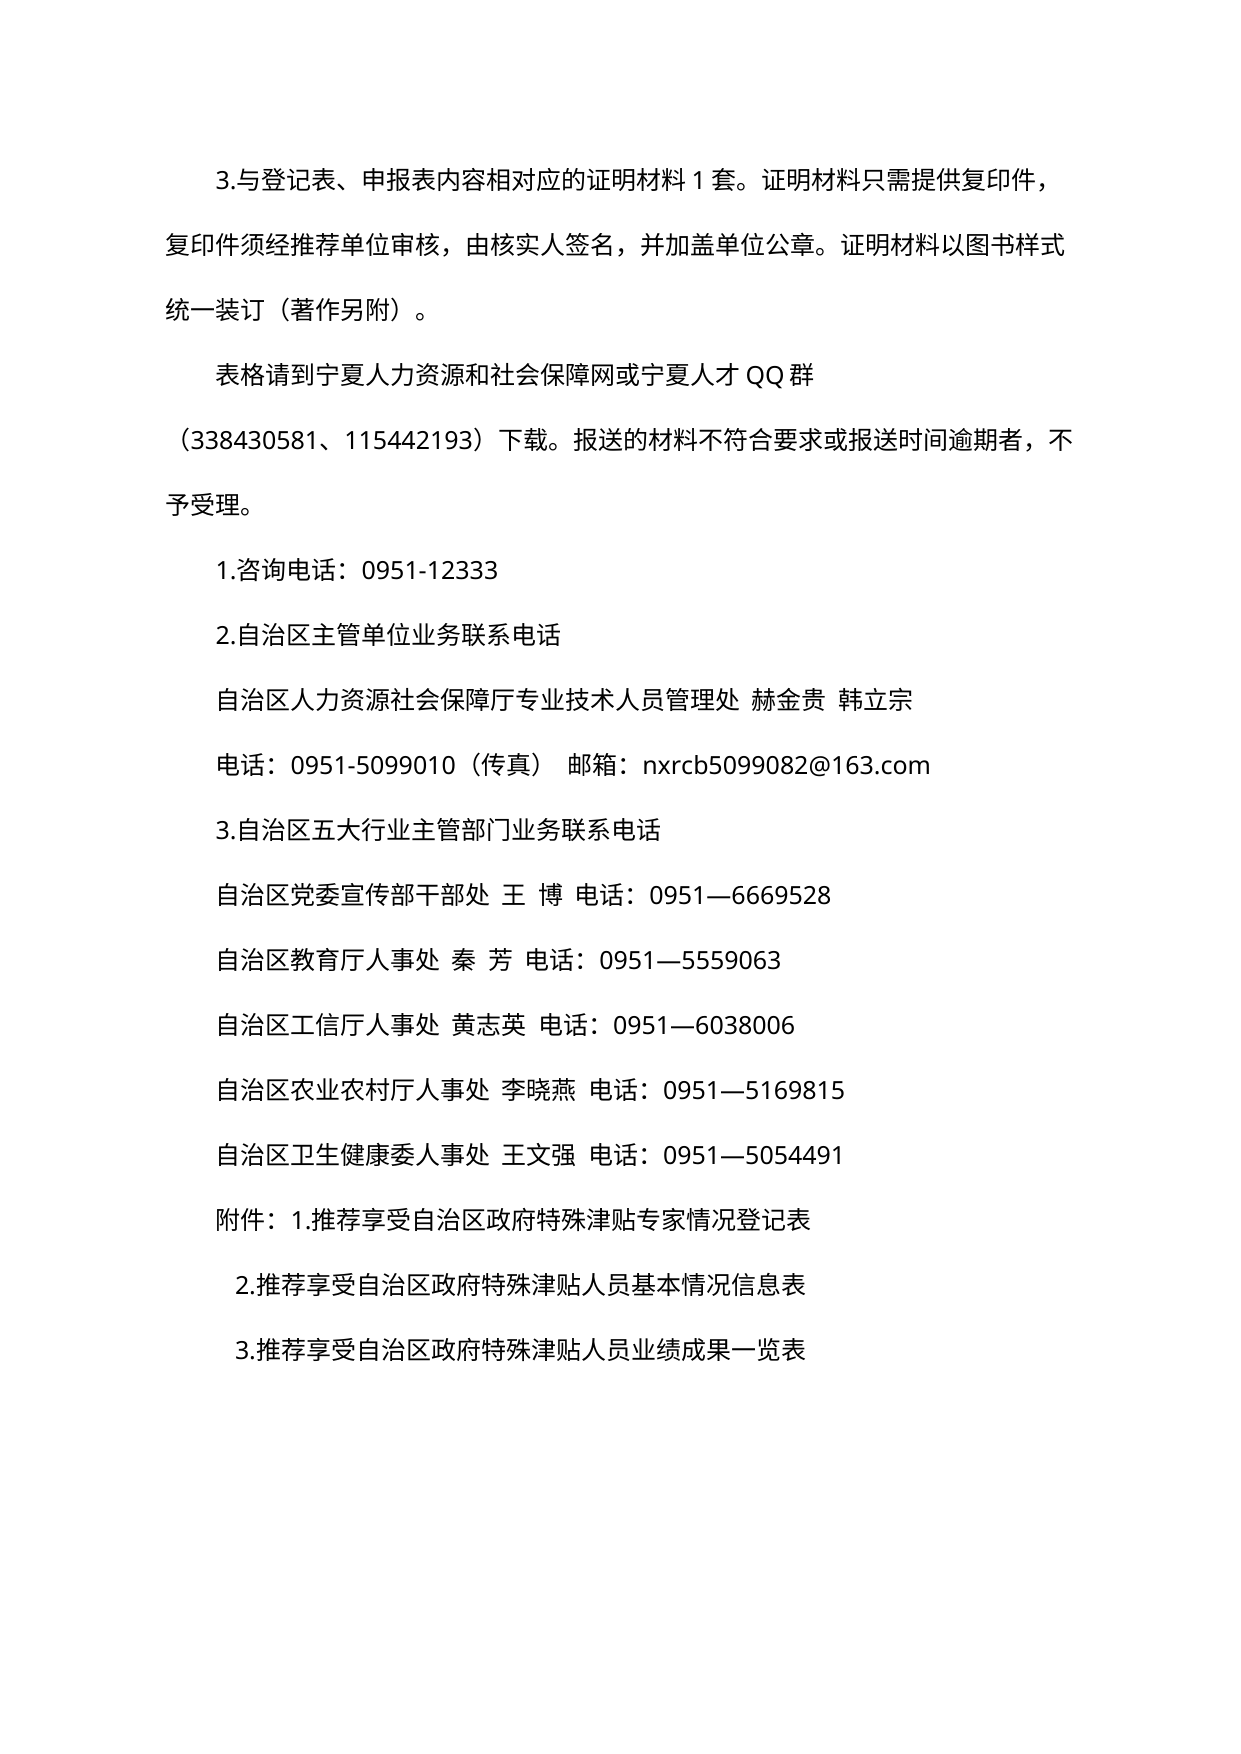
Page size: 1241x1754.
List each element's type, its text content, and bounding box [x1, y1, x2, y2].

text 电话：0951-5099010（传真） 邮箱：nxrcb5099082@163.com [165, 731, 1075, 796]
text 附件：1.推荐享受自治区政府特殊津贴专家情况登记表 [165, 1186, 1075, 1251]
text 2.自治区主管单位业务联系电话 [165, 601, 1075, 666]
text 3.推荐享受自治区政府特殊津贴人员业绩成果一览表 [165, 1316, 1075, 1381]
text 自治区人力资源社会保障厅专业技术人员管理处 赫金贵 韩立宗 [165, 666, 1075, 731]
text 自治区教育厅人事处 秦 芳 电话：0951—5559063 [165, 926, 1075, 991]
text 自治区农业农村厅人事处 李晓燕 电话：0951—5169815 [165, 1056, 1075, 1121]
text 自治区工信厅人事处 黄志英 电话：0951—6038006 [165, 991, 1075, 1056]
text 自治区党委宣传部干部处 王 博 电话：0951—6669528 [165, 861, 1075, 926]
text 2.推荐享受自治区政府特殊津贴人员基本情况信息表 [165, 1251, 1075, 1316]
text 1.咨询电话：0951-12333 [165, 536, 1075, 601]
text 自治区卫生健康委人事处 王文强 电话：0951—5054491 [165, 1121, 1075, 1186]
text 3.自治区五大行业主管部门业务联系电话 [165, 796, 1075, 861]
text 3.与登记表、申报表内容相对应的证明材料1套。证明材料只需提供复印件，复印件须经推荐单位审核，由核实人签名，并加盖单位公章。证明材料以图书样式统一装订（著作另附）。 [165, 146, 1075, 341]
text 表格请到宁夏人力资源和社会保障网或宁夏人才QQ群（338430581、115442193）下载。报送的材料不符合要求或报送时间逾期者，不予受理。 [165, 341, 1075, 536]
